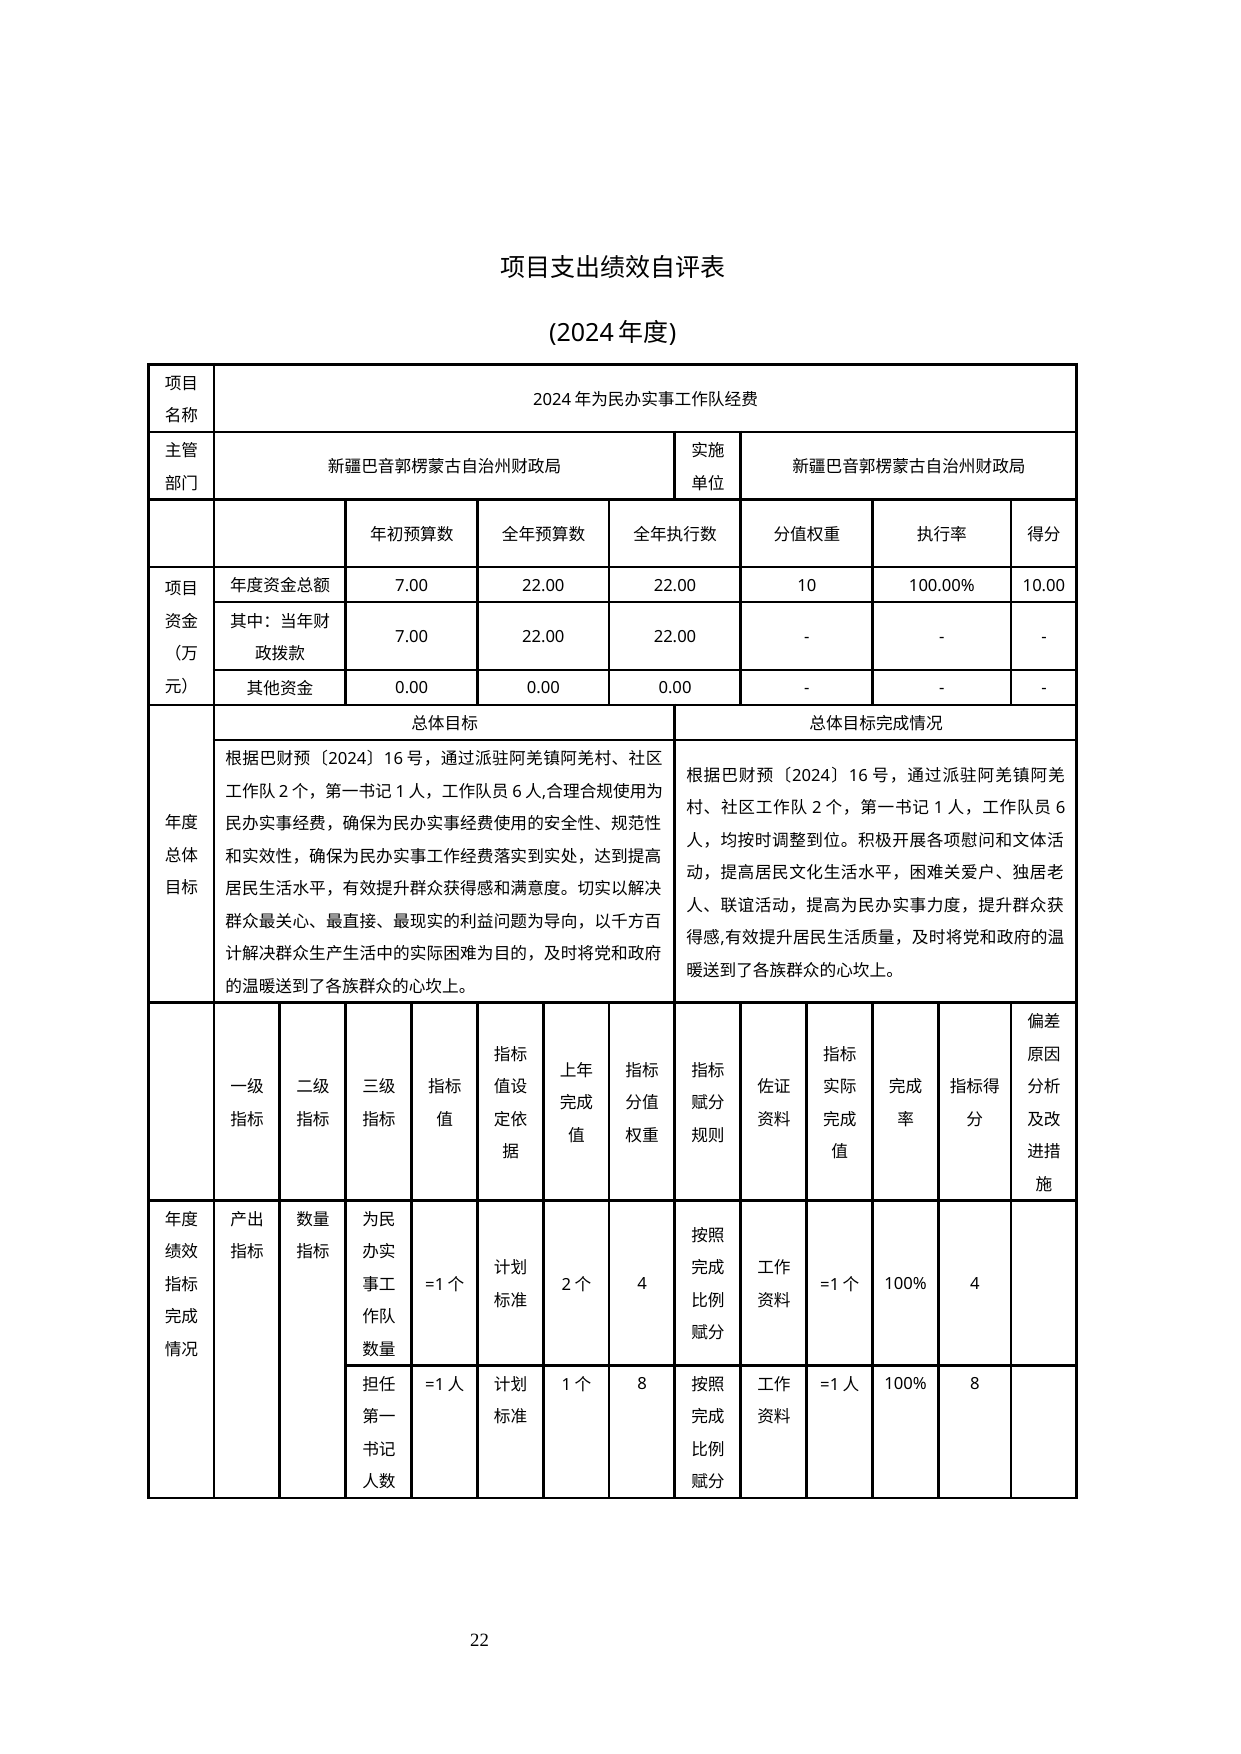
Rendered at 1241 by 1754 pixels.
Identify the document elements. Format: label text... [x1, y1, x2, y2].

table_cell (2024年度) [148, 298, 1077, 363]
table_cell 指标值 [413, 1004, 476, 1199]
table_cell - [742, 603, 871, 668]
table_cell 100% [874, 1202, 937, 1364]
table_cell - [874, 603, 1010, 668]
table_cell 0.00 [347, 671, 476, 703]
table_cell 产出指标 [215, 1202, 278, 1497]
table_cell 10 [742, 568, 871, 601]
table_cell 其中：当年财政拨款 [215, 603, 344, 668]
table_cell =1个 [413, 1202, 476, 1364]
table_cell 根据巴财预〔2024〕16号，通过派驻阿羌镇阿羌村、社区工作队2个，第一书记1人，工作队员6人，均按时调整到位。积极开展各项慰问和文体活动，提高居民文化生活水平，困难关爱户、独居老人、联谊活动，提高为民办实事力度，提升群众获得感,有效提升居民生活质量，及时将党和政府的温暖送到了各族群众的心坎上。 [676, 741, 1075, 1001]
table_cell [1012, 1367, 1075, 1497]
table_cell 执行率 [874, 501, 1010, 566]
table_cell 8 [610, 1367, 673, 1497]
table_cell 数量指标 [281, 1202, 344, 1497]
table_cell 新疆巴音郭楞蒙古自治州财政局 [742, 433, 1075, 498]
table_cell 佐证资料 [742, 1004, 805, 1199]
table_cell 22.00 [610, 568, 739, 601]
table_cell 10.00 [1012, 568, 1075, 601]
table_cell 按照完成比例赋分 [676, 1367, 739, 1497]
table_cell 主管部门 [150, 433, 213, 498]
table_header 项目支出绩效自评表 [148, 233, 1077, 298]
table_cell 为民办实事工作队数量 [347, 1202, 410, 1364]
table_cell 7.00 [347, 568, 476, 601]
table_cell 0.00 [610, 671, 739, 703]
table_cell 一级指标 [215, 1004, 278, 1199]
table_cell - [1012, 603, 1075, 668]
table_cell 指标赋分规则 [676, 1004, 739, 1199]
table_cell [1012, 1202, 1075, 1364]
table_cell 4 [940, 1202, 1010, 1364]
table_cell 完成率 [874, 1004, 937, 1199]
table_cell 指标值设定依据 [479, 1004, 542, 1199]
table_cell 全年预算数 [479, 501, 608, 566]
table_cell 分值权重 [742, 501, 871, 566]
table_cell - [742, 671, 871, 703]
table_cell 4 [610, 1202, 673, 1364]
table_cell =1人 [808, 1367, 871, 1497]
table_cell 2个 [545, 1202, 608, 1364]
table_cell [150, 1004, 213, 1199]
table_cell 按照完成比例赋分 [676, 1202, 739, 1364]
table_cell 根据巴财预〔2024〕16号，通过派驻阿羌镇阿羌村、社区工作队2个，第一书记1人，工作队员6人,合理合规使用为民办实事经费，确保为民办实事经费使用的安全性、规范性和实效性，确保为民办实事工作经费落实到实处，达到提高居民生活水平，有效提升群众获得感和满意度。切实以解决群众最关心、最直接、最现实的利益问题为导向，以千方百计解决群众生产生活中的实际困难为目的，及时将党和政府的温暖送到了各族群众的心坎上。 [215, 741, 673, 1001]
table_cell 担任第一书记人数 [347, 1367, 410, 1497]
table_cell 三级指标 [347, 1004, 410, 1199]
table_cell 年度资金总额 [215, 568, 344, 601]
table_cell 新疆巴音郭楞蒙古自治州财政局 [215, 433, 673, 498]
table_cell 偏差原因分析及改进措施 [1012, 1004, 1075, 1199]
table_cell 年度总体目标 [150, 706, 213, 1001]
table_cell 100.00% [874, 568, 1010, 601]
table_cell 100% [874, 1367, 937, 1497]
table_cell =1个 [808, 1202, 871, 1364]
table_cell 指标实际完成值 [808, 1004, 871, 1199]
table_cell 二级指标 [281, 1004, 344, 1199]
table_cell 22.00 [479, 568, 608, 601]
table_cell 项目名称 [150, 366, 213, 431]
table_cell 实施单位 [676, 433, 739, 498]
table_cell 总体目标 [215, 706, 673, 739]
table_cell 2024年为民办实事工作队经费 [215, 366, 1075, 431]
table_cell 其他资金 [215, 671, 344, 703]
table_cell 8 [940, 1367, 1010, 1497]
table_cell [150, 501, 213, 566]
table_cell 工作资料 [742, 1202, 805, 1364]
table_cell 计划标准 [479, 1202, 542, 1364]
table_cell 0.00 [479, 671, 608, 703]
table_cell - [1012, 671, 1075, 703]
table_cell 得分 [1012, 501, 1075, 566]
table_cell [215, 501, 344, 566]
table_cell 年度绩效指标完成情况 [150, 1202, 213, 1497]
table_cell 全年执行数 [610, 501, 739, 566]
table_cell 总体目标完成情况 [676, 706, 1075, 739]
table_cell 项目资金 （万元） [150, 568, 213, 703]
table_cell =1人 [413, 1367, 476, 1497]
table_cell 年初预算数 [347, 501, 476, 566]
table_cell - [874, 671, 1010, 703]
table_cell 指标分值权重 [610, 1004, 673, 1199]
table_cell 22.00 [479, 603, 608, 668]
table_cell 1个 [545, 1367, 608, 1497]
table_cell 工作资料 [742, 1367, 805, 1497]
table_cell 计划标准 [479, 1367, 542, 1497]
table_cell 22.00 [610, 603, 739, 668]
table_cell 7.00 [347, 603, 476, 668]
table_cell 指标得分 [940, 1004, 1010, 1199]
table_cell 上年完成值 [545, 1004, 608, 1199]
